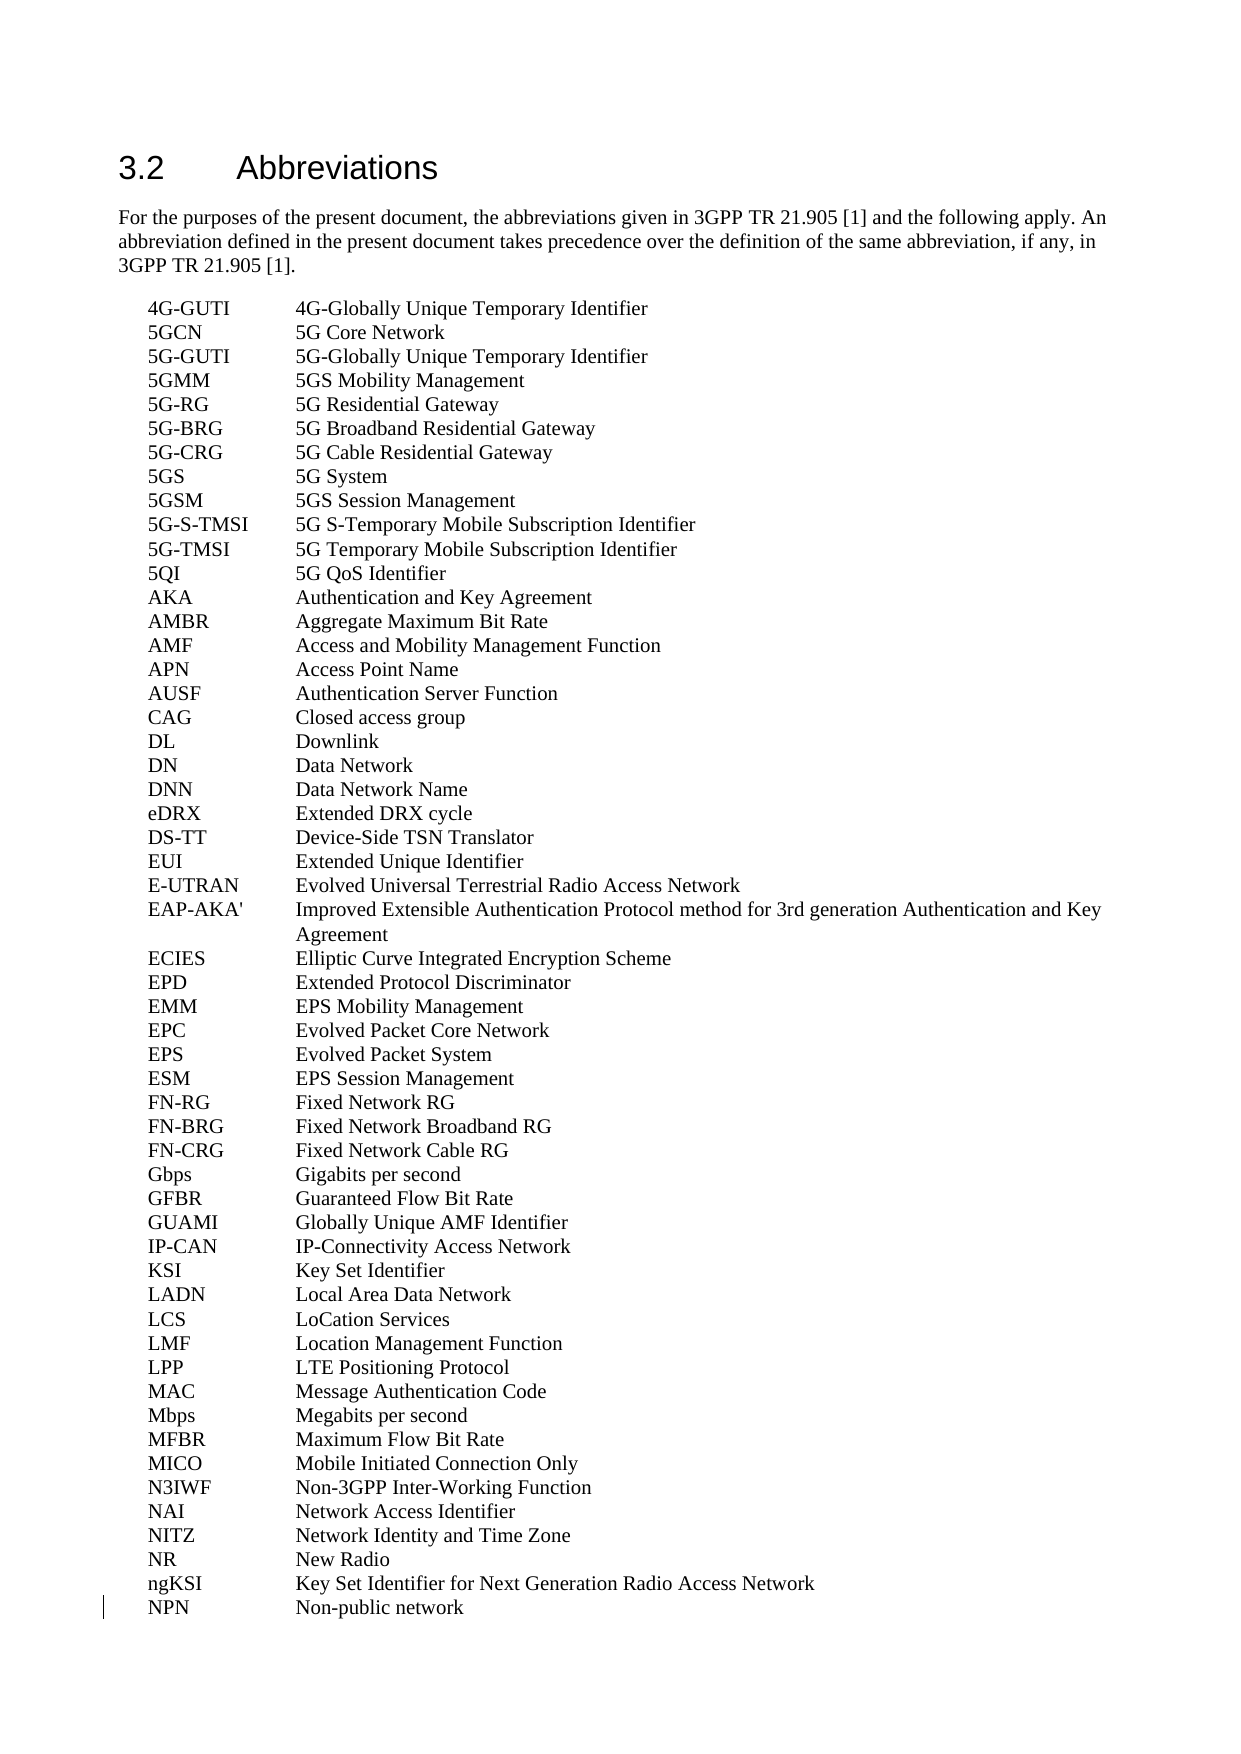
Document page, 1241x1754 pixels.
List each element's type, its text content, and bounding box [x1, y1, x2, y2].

text E-UTRAN Evolved Universal Terrestrial Radio Access Network [148, 873, 1122, 897]
text DL Downlink [148, 729, 1122, 753]
text FN-CRG Fixed Network Cable RG [148, 1138, 1122, 1162]
text DS-TT Device-Side TSN Translator [148, 825, 1122, 849]
text NR New Radio [148, 1547, 1122, 1571]
text NAI Network Access Identifier [148, 1499, 1122, 1523]
text 4G-GUTI 4G-Globally Unique Temporary Identifier [148, 296, 1122, 320]
text DNN Data Network Name [148, 777, 1122, 801]
text EPC Evolved Packet Core Network [148, 1018, 1122, 1042]
text CAG Closed access group [148, 705, 1122, 729]
text LCS LoCation Services [148, 1306, 1122, 1331]
text FN-BRG Fixed Network Broadband RG [148, 1114, 1122, 1138]
text Gbps Gigabits per second [148, 1162, 1122, 1186]
text AMF Access and Mobility Management Function [148, 633, 1122, 657]
text ngKSI Key Set Identifier for Next Generation Radio Access Network [148, 1571, 1122, 1595]
text N3IWF Non-3GPP Inter-Working Function [148, 1475, 1122, 1499]
text APN Access Point Name [148, 657, 1122, 681]
text EMM EPS Mobility Management [148, 994, 1122, 1018]
text DN Data Network [148, 753, 1122, 777]
text For the purposes of the present document, the abbreviations given in 3GPP TR 21.905 [1] and the following apply. An abbreviation defined in the present document takes precedence over the definition of the same abbreviation, if any, in 3GPP TR 21.905 [1]. [118, 205, 1122, 277]
text eDRX Extended DRX cycle [148, 801, 1122, 825]
text Mbps Megabits per second [148, 1403, 1122, 1427]
text EAP-AKA' Improved Extensible Authentication Protocol method for 3rd generation Authentication and Key Agreement [148, 897, 1122, 946]
text KSI Key Set Identifier [148, 1258, 1122, 1282]
text 5GMM 5GS Mobility Management [148, 368, 1122, 392]
text 5GSM 5GS Session Management [148, 488, 1122, 512]
text 5G-CRG 5G Cable Residential Gateway [148, 440, 1122, 464]
text EPD Extended Protocol Discriminator [148, 969, 1122, 994]
text MICO Mobile Initiated Connection Only [148, 1451, 1122, 1475]
text LMF Location Management Function [148, 1331, 1122, 1354]
text FN-RG Fixed Network RG [148, 1090, 1122, 1114]
text 5G-RG 5G Residential Gateway [148, 392, 1122, 416]
text NPN Non-public network [148, 1595, 1122, 1619]
text MFBR Maximum Flow Bit Rate [148, 1427, 1122, 1451]
text IP-CAN IP-Connectivity Access Network [148, 1234, 1122, 1258]
subtitle 3.2 Abbreviations [118, 148, 1122, 186]
text AMBR Aggregate Maximum Bit Rate [148, 609, 1122, 633]
text 5G-BRG 5G Broadband Residential Gateway [148, 416, 1122, 440]
text 5GS 5G System [148, 464, 1122, 488]
text MAC Message Authentication Code [148, 1379, 1122, 1403]
text AUSF Authentication Server Function [148, 681, 1122, 705]
text 5G-TMSI 5G Temporary Mobile Subscription Identifier [148, 536, 1122, 561]
text NITZ Network Identity and Time Zone [148, 1523, 1122, 1547]
text EPS Evolved Packet System [148, 1042, 1122, 1066]
text GUAMI Globally Unique AMF Identifier [148, 1210, 1122, 1234]
text ESM EPS Session Management [148, 1066, 1122, 1090]
text LPP LTE Positioning Protocol [148, 1354, 1122, 1379]
text 5QI 5G QoS Identifier [148, 561, 1122, 584]
text 5G-GUTI 5G-Globally Unique Temporary Identifier [148, 344, 1122, 368]
text GFBR Guaranteed Flow Bit Rate [148, 1186, 1122, 1210]
text LADN Local Area Data Network [148, 1282, 1122, 1306]
text 5G-S-TMSI 5G S-Temporary Mobile Subscription Identifier [148, 512, 1122, 536]
text AKA Authentication and Key Agreement [148, 584, 1122, 609]
text EUI Extended Unique Identifier [148, 849, 1122, 873]
text ECIES Elliptic Curve Integrated Encryption Scheme [148, 946, 1122, 969]
text 5GCN 5G Core Network [148, 320, 1122, 344]
